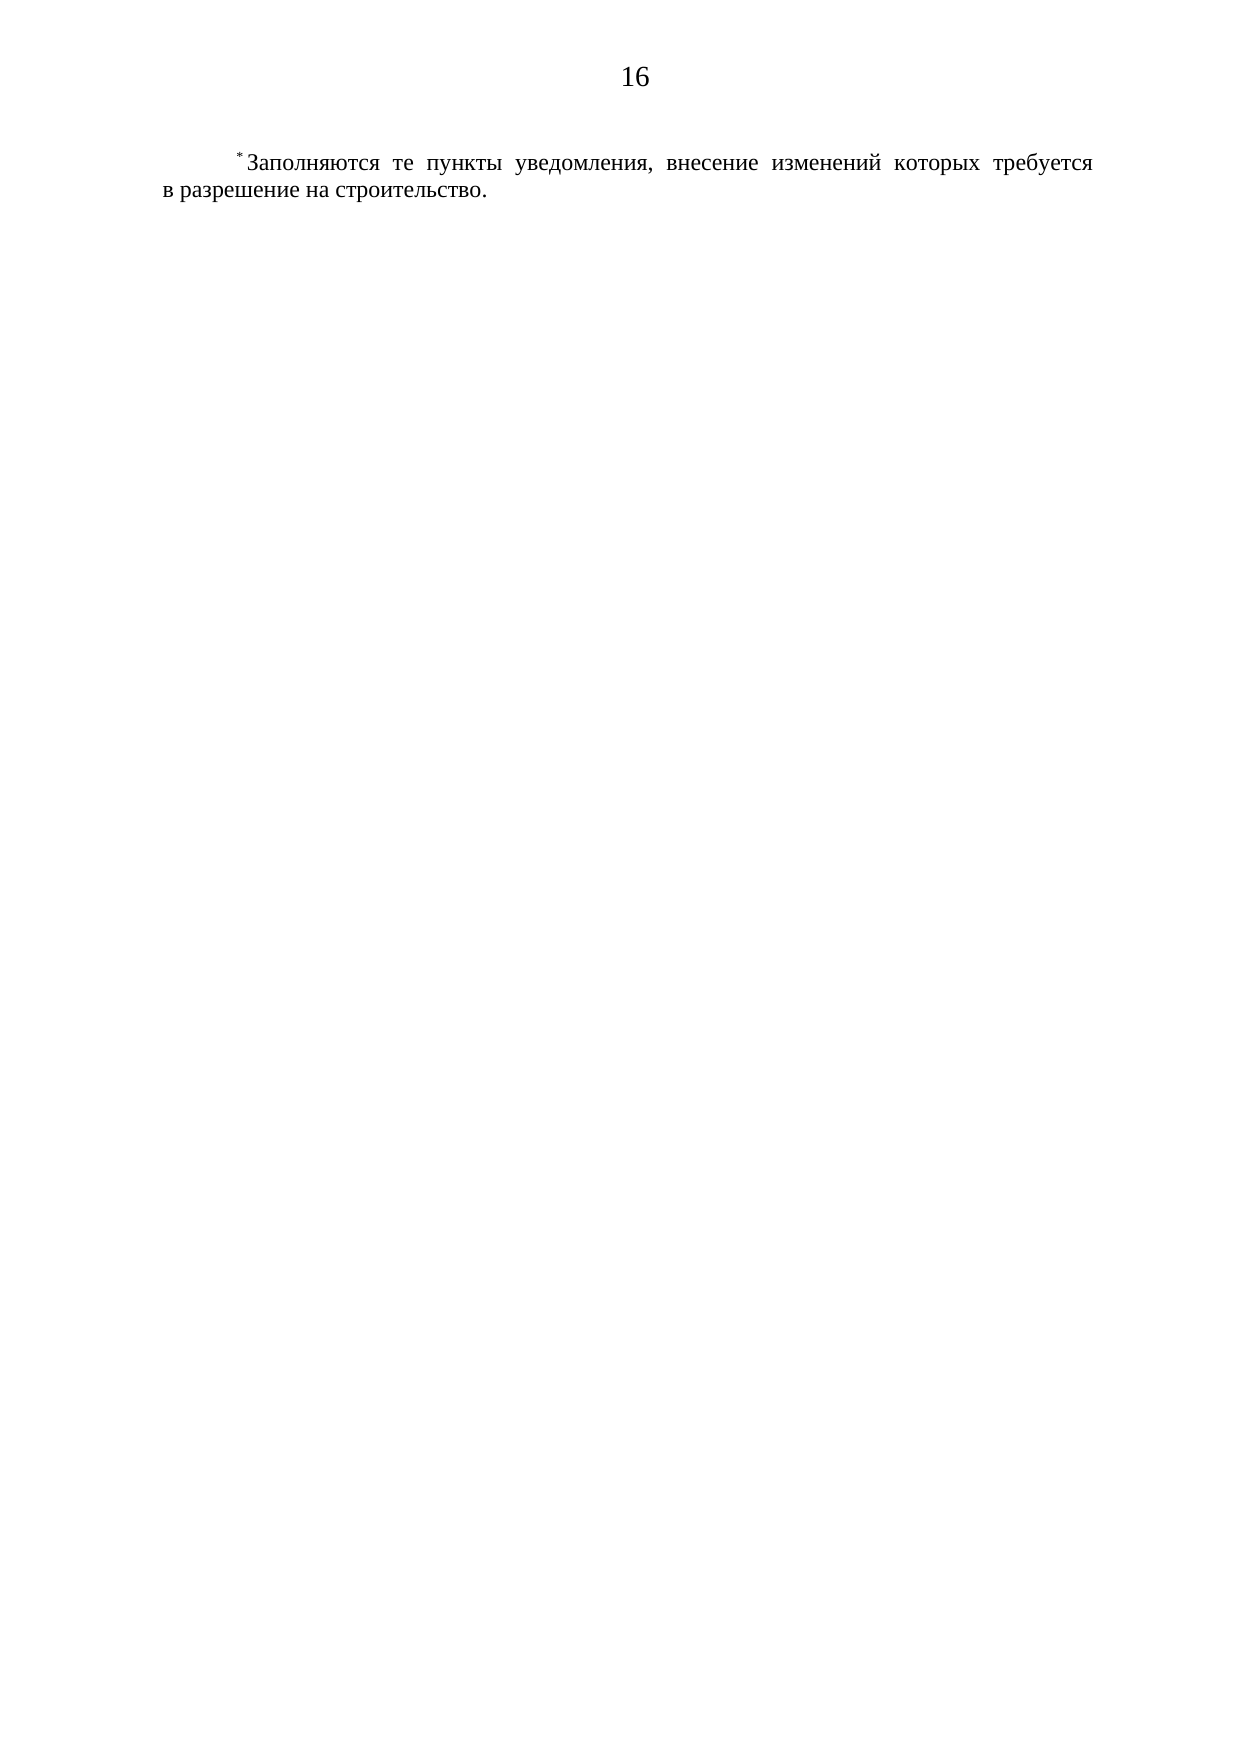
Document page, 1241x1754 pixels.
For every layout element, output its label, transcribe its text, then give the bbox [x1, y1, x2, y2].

text * Заполняются те пункты уведомления, внесение изменений которых требуется в разрешение на строительство. [162, 148, 1107, 203]
